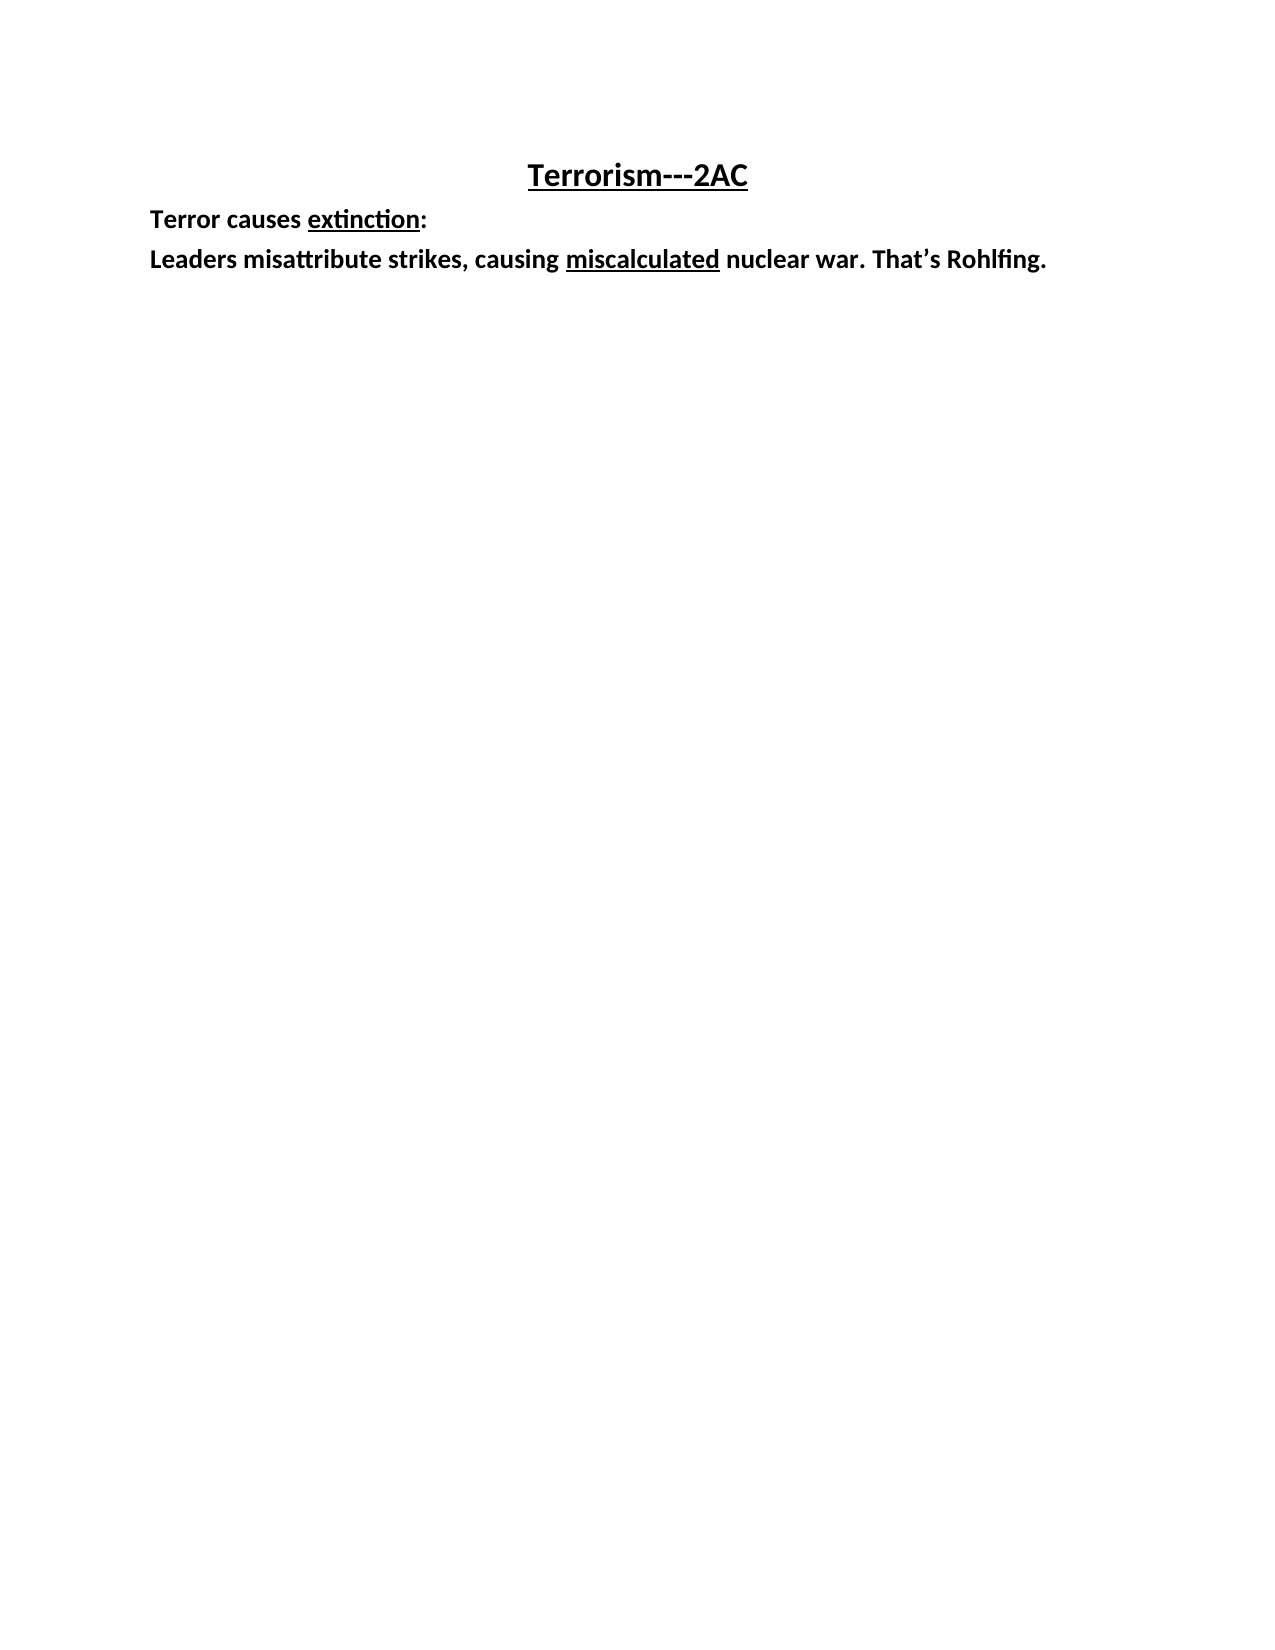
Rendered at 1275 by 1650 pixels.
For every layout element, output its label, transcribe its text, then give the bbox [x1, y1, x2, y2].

subtitle Leaders misattribute strikes, causing miscalculated nuclear war. That’s Rohlfing. [150, 242, 1125, 275]
subtitle Terrorism---2AC [150, 154, 1125, 195]
subtitle Terror causes extinction: [150, 202, 1125, 235]
